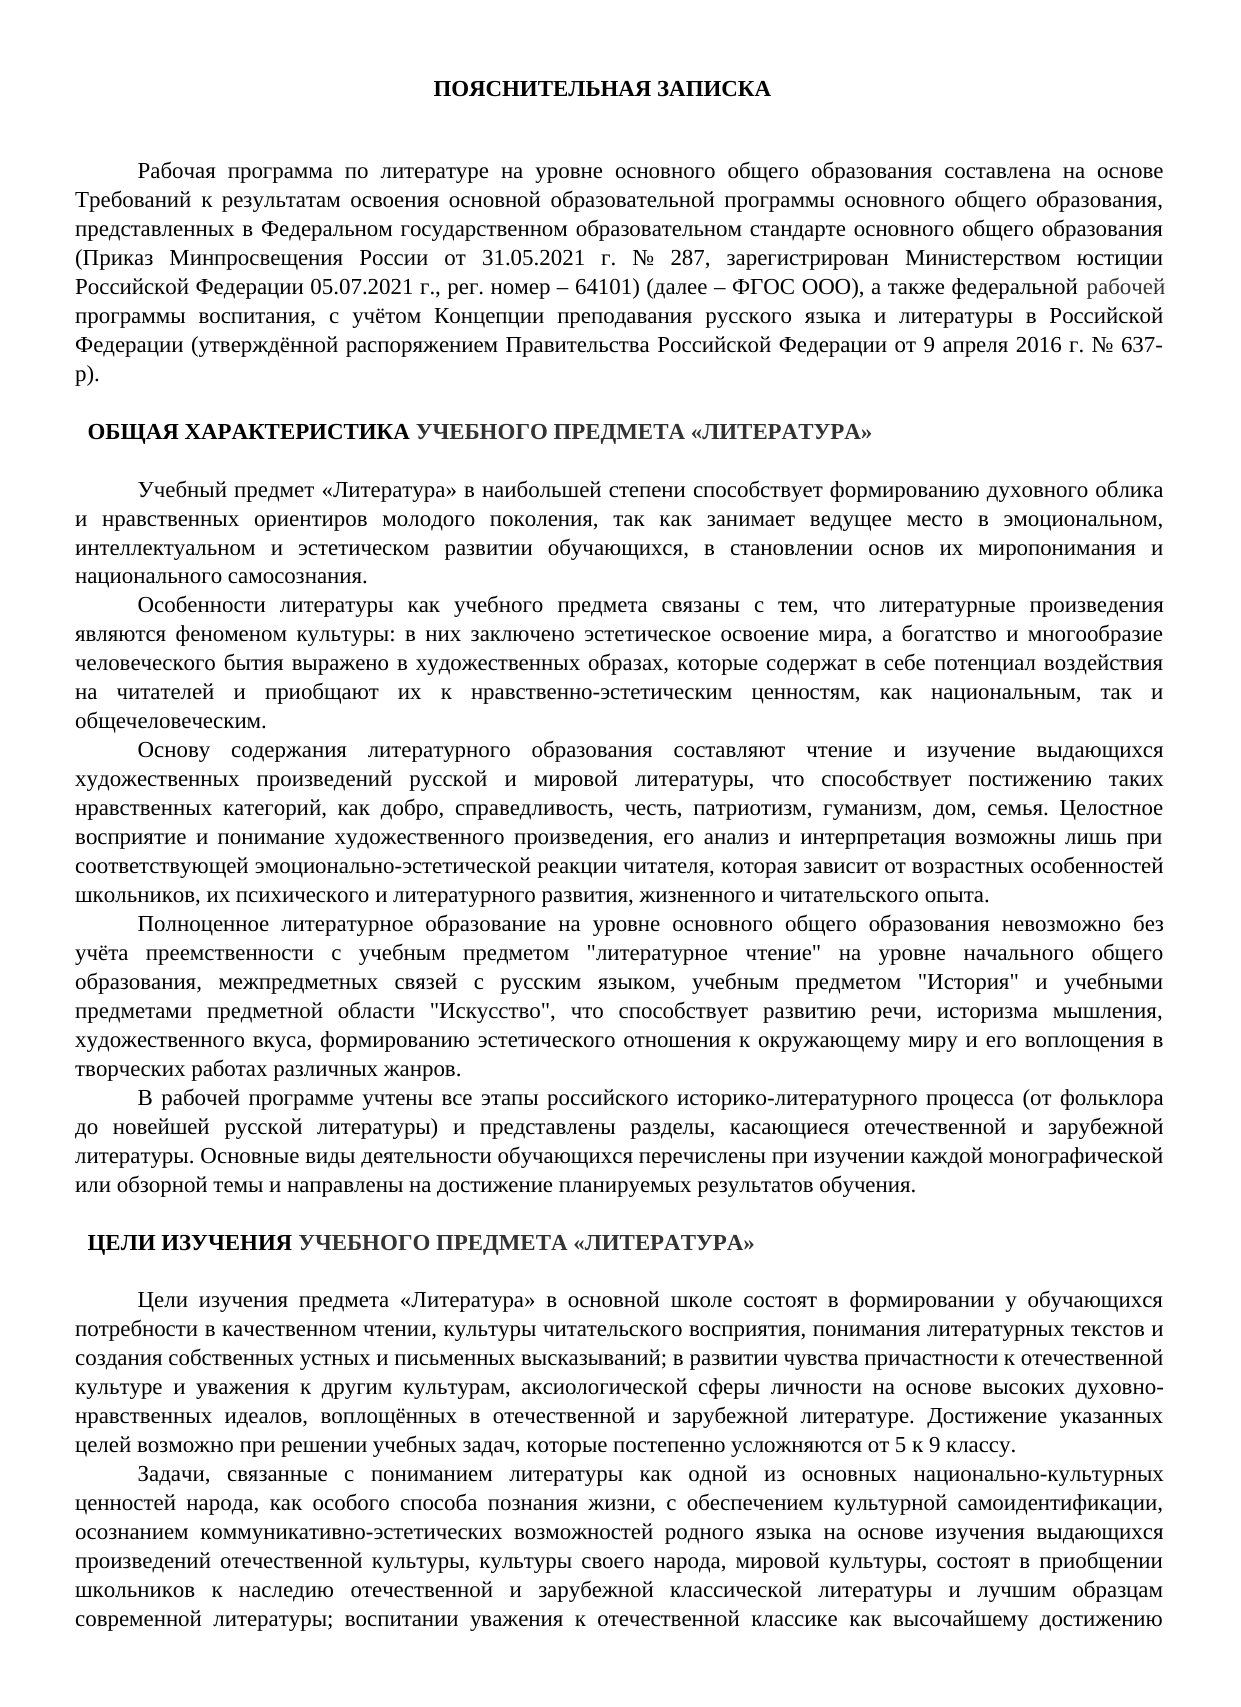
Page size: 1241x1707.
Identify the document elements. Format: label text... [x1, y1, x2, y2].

text Особенности литературы как учебного предмета связаны с тем, что литературные произведения являются феноменом культуры: в них заключено эстетическое освоение мира, а богатство и многообразие человеческого бытия выражено в художественных образах, которые содержат в себе потенциал воздействия на читателей и приобщают их к нравственно-эстетическим ценностям, как национальным, так и общечеловеческим. [75, 591, 1165, 734]
text В рабочей программе учтены все этапы российского историко-литературного процесса (от фольклора до новейшей русской литературы) и представлены разделы, касающиеся отечественной и зарубежной литературы. Основные виды деятельности обучающихся перечислены при изучении каждой монографической или обзорной темы и направлены на достижение планируемых результатов обучения. [75, 1084, 1165, 1197]
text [75, 75, 1165, 101]
text Учебный предмет «Литература» в наибольшей степени способствует формированию духовного облика и нравственных ориентиров молодого поколения, так как занимает ведущее место в эмоциональном, интеллектуальном и эстетическом развитии обучающихся, в становлении основ их миропонимания и национального самосознания. [75, 476, 1165, 589]
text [75, 1460, 1165, 1631]
text Основу содержания литературного образования составляют чтение и изучение выдающихся художественных произведений русской и мировой литературы, что способствует постижению таких нравственных категорий, как добро, справедливость, честь, патриотизм, гуманизм, дом, семья. Целостное восприятие и понимание художественного произведения, его анализ и интерпретация возможны лишь при соответствующей эмоционально-эстетической реакции читателя, которая зависит от возрастных особенностей школьников, их психического и литературного развития, жизненного и читательского опыта. [75, 736, 1165, 907]
text ОБЩАЯ ХАРАКТЕРИСТИКА УЧЕБНОГО ПРЕДМЕТА «ЛИТЕРАТУРА» [87, 418, 1165, 444]
text ЦЕЛИ ИЗУЧЕНИЯ УЧЕБНОГО ПРЕДМЕТА «ЛИТЕРАТУРА» [87, 1228, 1165, 1255]
text Полноценное литературное образование на уровне основного общего образования невозможно без учёта преемственности с учебным предметом "литературное чтение" на уровне начального общего образования, межпредметных связей с русским языком, учебным предметом "История" и учебными предметами предметной области "Искусство", что способствует развитию речи, историзма мышления, художественного вкуса, формированию эстетического отношения к окружающему миру и его воплощения в творческих работах различных жанров. [75, 910, 1165, 1081]
text Рабочая программа по литературе на уровне основного общего образования составлена на основе Требований к результатам освоения основной образовательной программы основного общего образования, представленных в Федеральном государственном образовательном стандарте основного общего образования (Приказ Минпросвещения России от 31.05.2021 г. № 287, зарегистрирован Министерством юстиции Российской Федерации 05.07.2021 г., рег. номер – 64101) (далее – ФГОС ООО), а также федеральной рабочей программы воспитания, с учётом Концепции преподавания русского языка и литературы в Российской Федерации (утверждённой распоряжением Правительства Российской Федерации от 9 апреля 2016 г. № 637-р). [75, 157, 1165, 386]
text Цели изучения предмета «Литература» в основной школе состоят в формировании у обучающихся потребности в качественном чтении, культуры читательского восприятия, понимания литературных текстов и создания собственных устных и письменных высказываний; в развитии чувства причастности к отечественной культуре и уважения к другим культурам, аксиологической сферы личности на основе высоких духовно-нравственных идеалов, воплощённых в отечественной и зарубежной литературе. Достижение указанных целей возможно при решении учебных задач, которые постепенно усложняются от 5 к 9 классу. [75, 1286, 1165, 1458]
